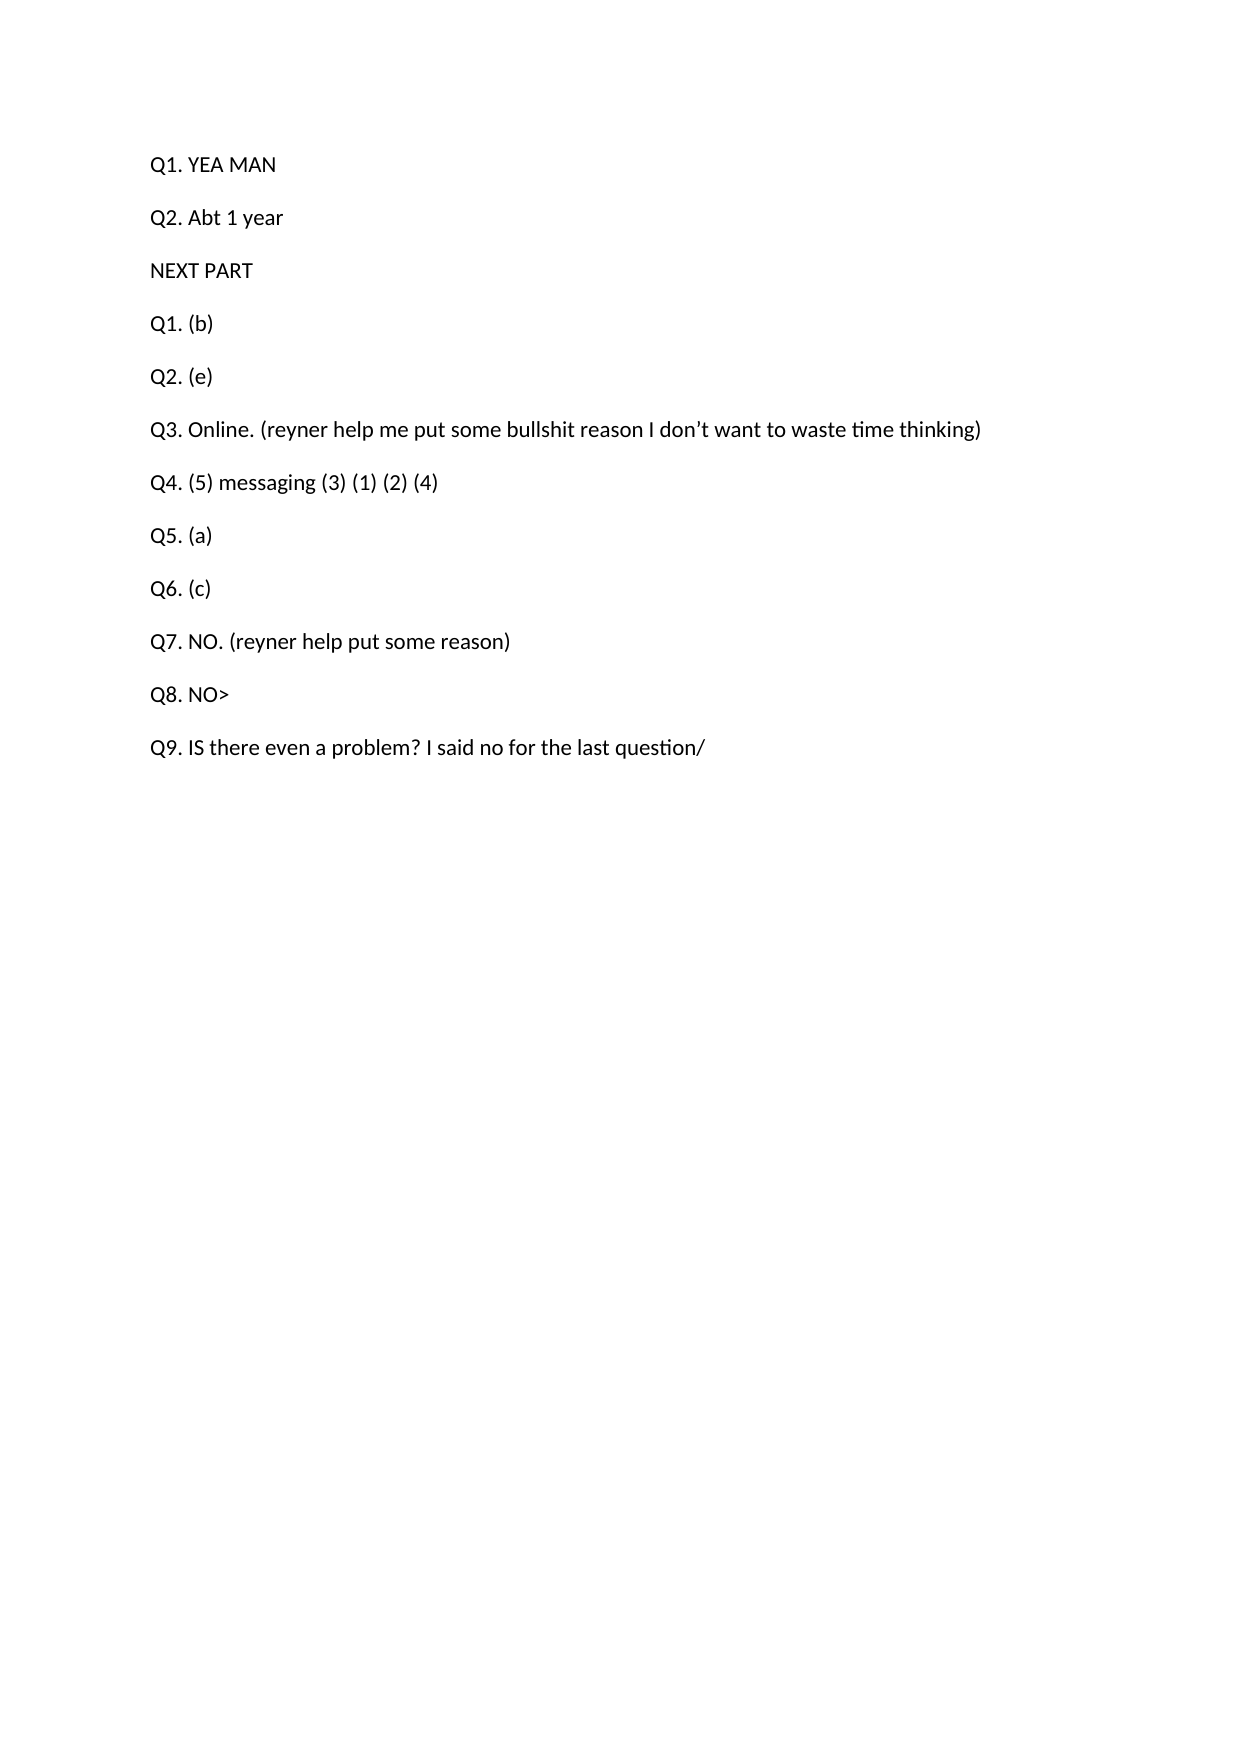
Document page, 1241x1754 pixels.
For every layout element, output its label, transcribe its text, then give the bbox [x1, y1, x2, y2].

text NEXT PART [150, 256, 1090, 284]
text Q5. (a) [150, 521, 1090, 549]
text Q1. (b) [150, 309, 1090, 337]
text Q4. (5) messaging (3) (1) (2) (4) [150, 468, 1090, 496]
text Q2. Abt 1 year [150, 203, 1090, 231]
text Q9. IS there even a problem? I said no for the last question/ [150, 733, 1090, 761]
text Q6. (c) [150, 574, 1090, 602]
text Q1. YEA MAN [150, 150, 1090, 178]
text Q8. NO> [150, 680, 1090, 708]
text Q3. Online. (reyner help me put some bullshit reason I don’t want to waste time thinking) [150, 415, 1090, 443]
text Q7. NO. (reyner help put some reason) [150, 627, 1090, 655]
text Q2. (e) [150, 362, 1090, 390]
